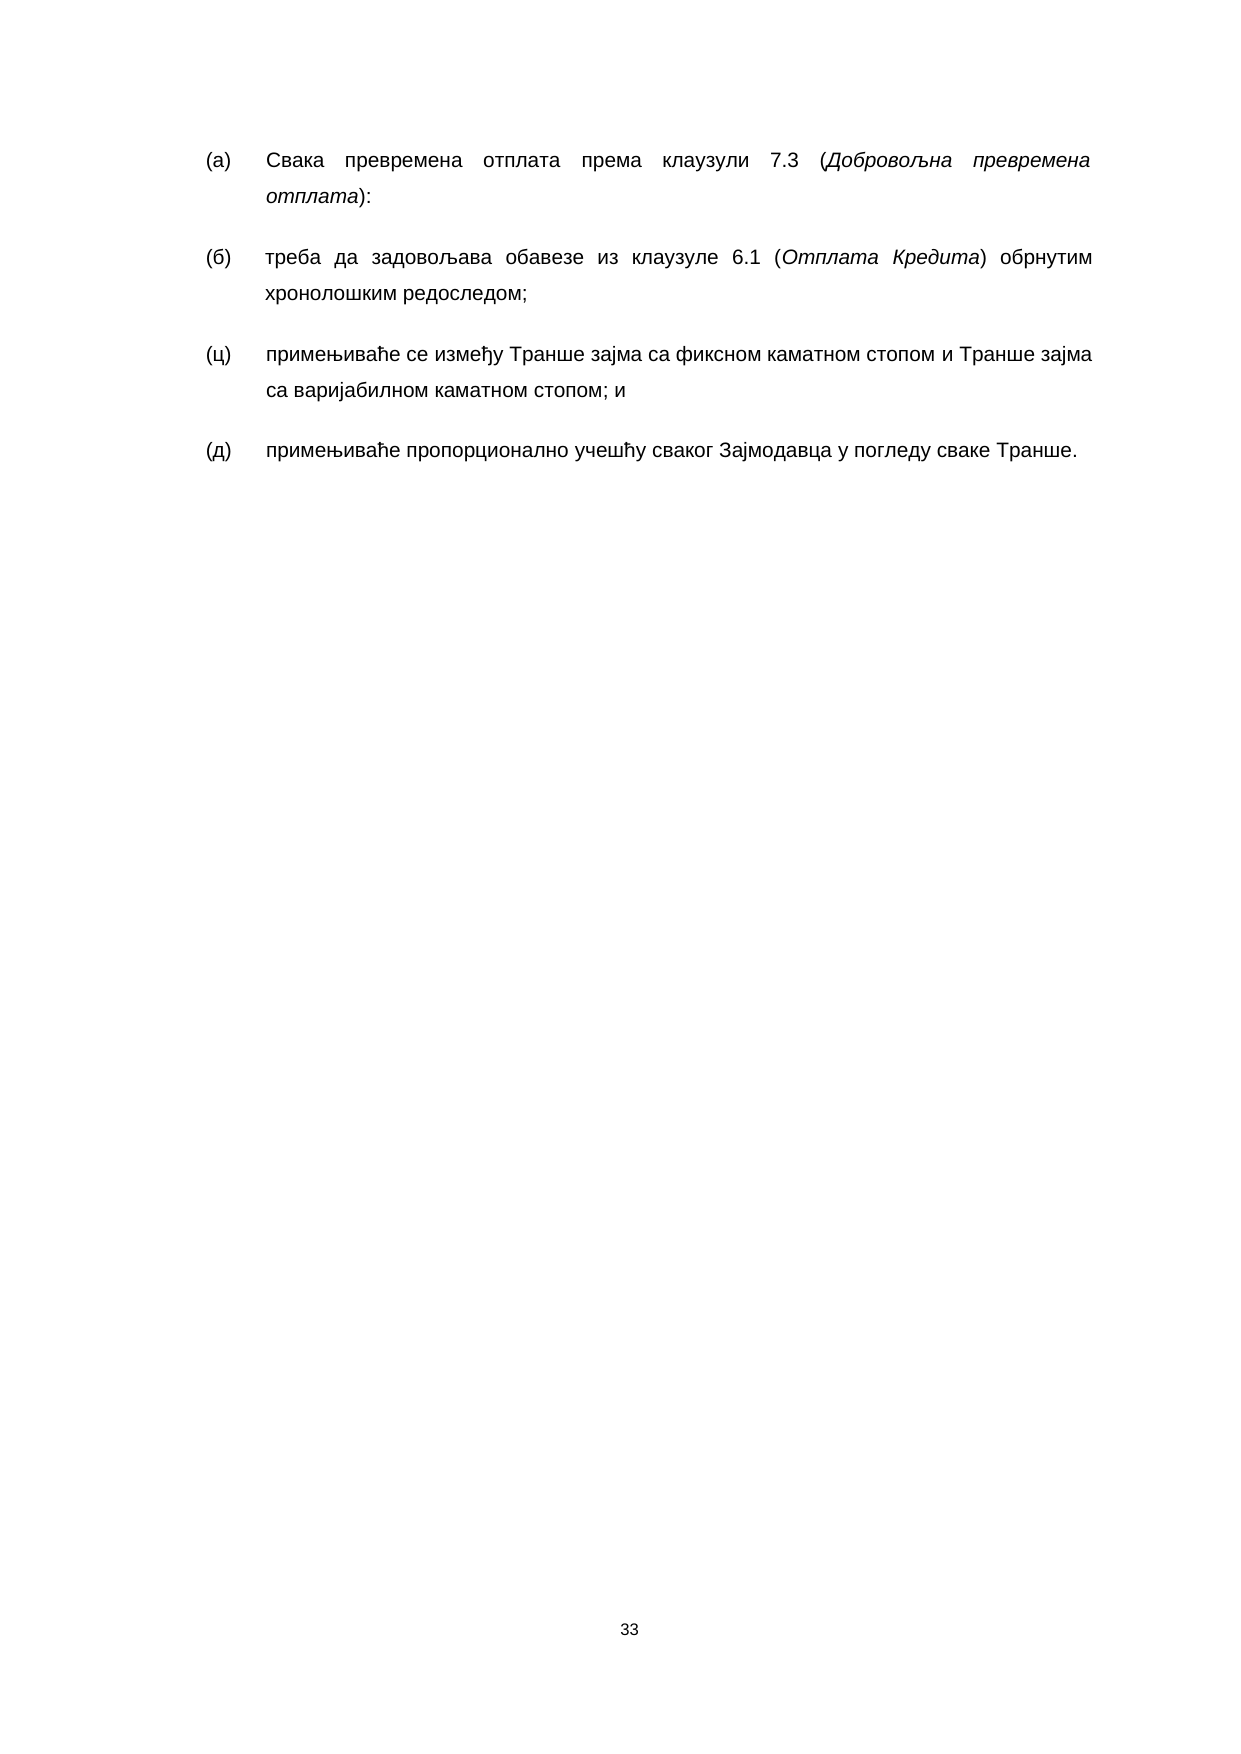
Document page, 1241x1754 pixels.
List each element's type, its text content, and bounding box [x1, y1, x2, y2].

list (а) Свака превремена отплата према клаузули 7.3 (Добровољна превремена отплата): [206, 148, 1092, 208]
list (ц) примењиваће се између Транше зајма са фиксном каматном стопом и Транше зајма са варијабилном каматном стопом; и [206, 341, 1092, 401]
list (б) треба да задовољава обавезе из клаузуле 6.1 (Отплата Кредита) обрнутим хронолошким редоследом; [206, 244, 1092, 304]
list (д) примењиваће пропорционално учешћу сваког Зајмодавца у погледу сваке Транше. [206, 438, 1092, 462]
